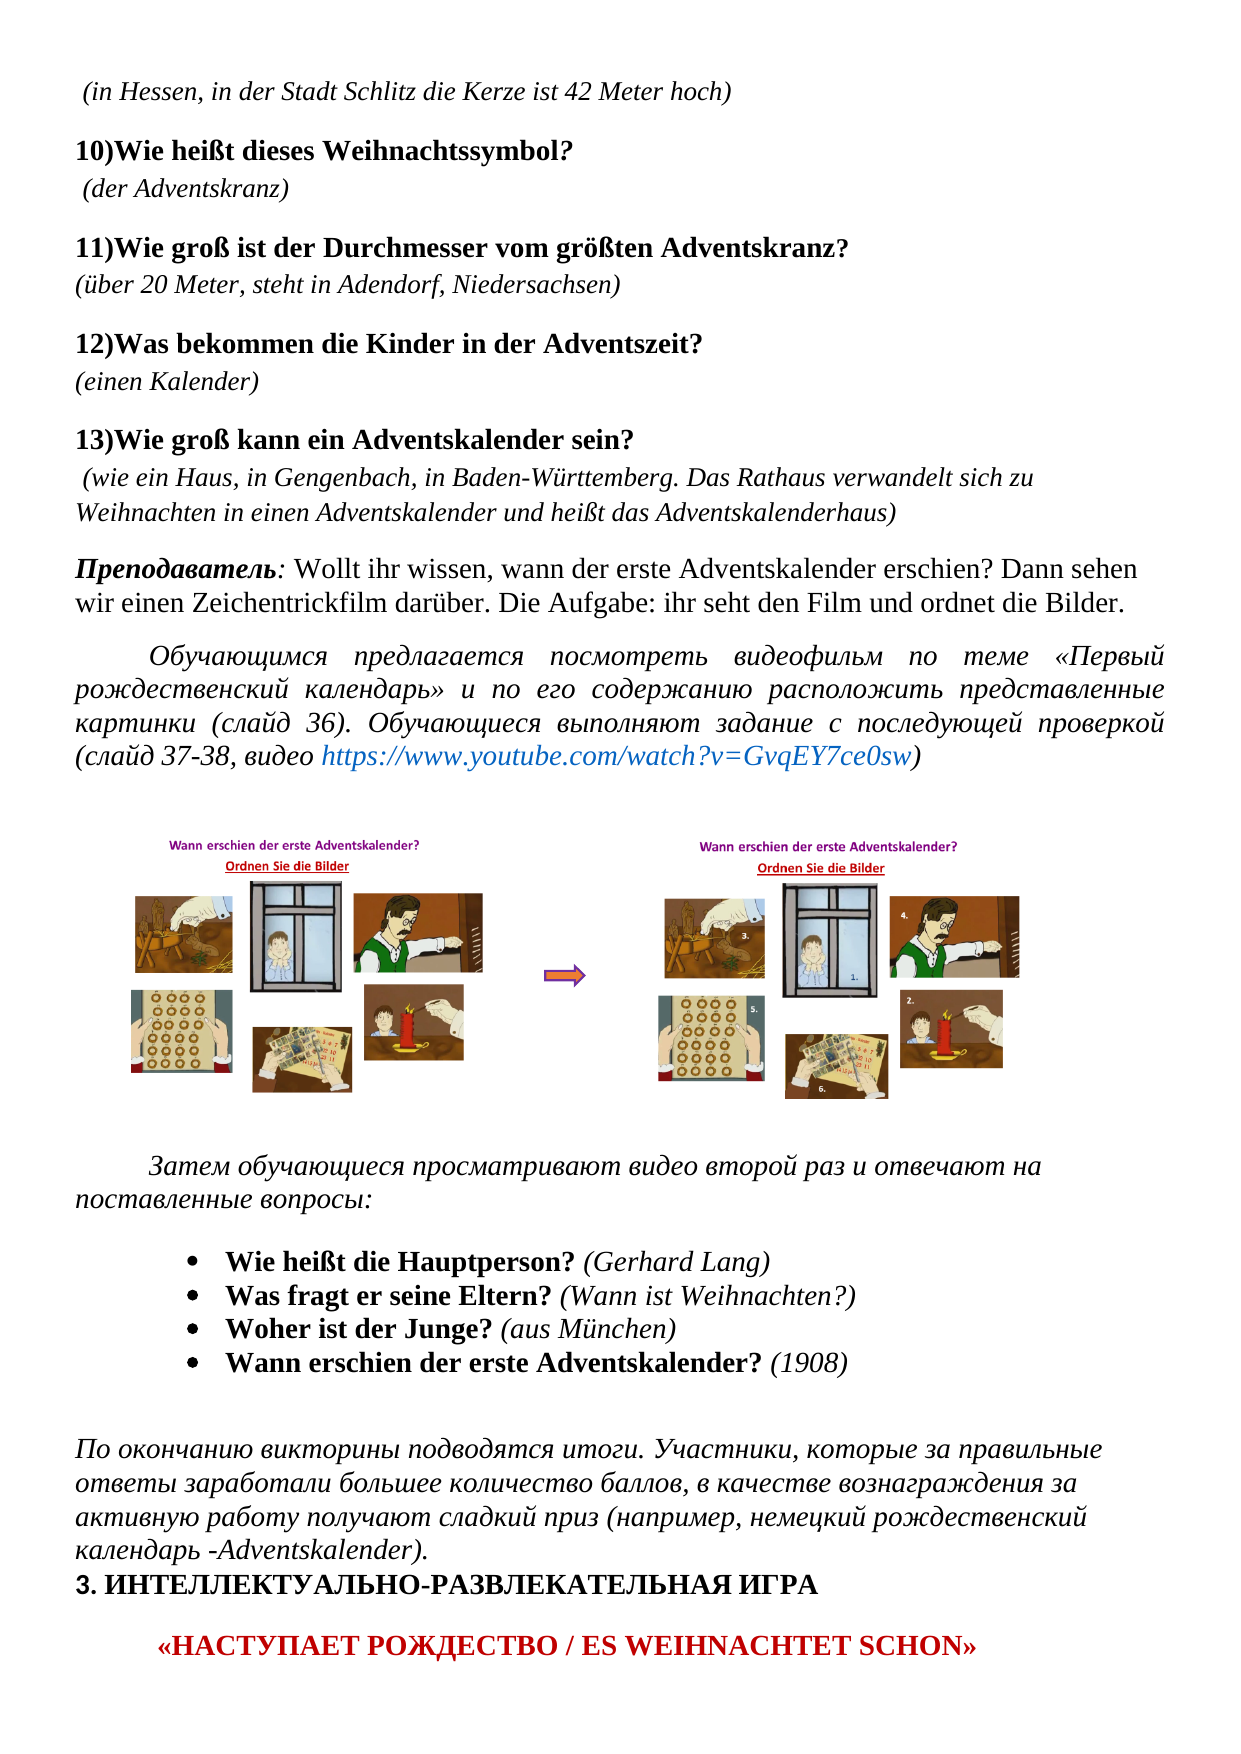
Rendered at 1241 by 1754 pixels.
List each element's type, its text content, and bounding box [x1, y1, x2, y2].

text По окончанию викторины подводятся итоги. Участники, которые за правильные ответы заработали большее количество баллов, в качестве вознаграждения за активную работу получают сладкий приз (например, немецкий рождественский календарь -Adventskalender). [75, 1432, 1165, 1566]
list Wann erschien der erste Adventskalender? (1908) [187, 1345, 1165, 1379]
list Was fragt er seine Eltern? (Wann ist Weihnachten?) [187, 1278, 1165, 1312]
text Обучающимся предлагается посмотреть видеофильм по теме «Первый рождественский календарь» и по его содержанию расположить представленные картинки (слайд 36). Обучающиеся выполняют задание с последующей проверкой (слайд 37-38, видео https://www.youtube.com/watch?v=GvqEY7ce0sw) [75, 638, 1165, 772]
text 12)Was bekommen die Kinder in der Adventszeit? [75, 326, 1165, 359]
list Wie heißt die Hauptperson? (Gerhard Lang) [187, 1244, 1165, 1278]
text (der Adventskranz) [75, 172, 1165, 203]
list Woher ist der Junge? (aus München) [187, 1312, 1165, 1345]
text Преподаватель: Wollt ihr wissen, wann der erste Adventskalender erschien? Dann sehen wir einen Zeichentrickfilm darüber. Die Aufgabe: ihr seht den Film und ordnet die Bilder. [75, 551, 1165, 618]
text «НАСТУПАЕТ РОЖДЕСТВО / ES WEIHNACHTET SCHON» [157, 1628, 1165, 1661]
text 11)Wie groß ist der Durchmesser vom größten Adventskranz? [75, 230, 1165, 263]
picture [657, 838, 1023, 998]
text 3. ИНТЕЛЛЕКТУАЛЬНО-РАЗВЛЕКАТЕЛЬНАЯ ИГРА [75, 1566, 1165, 1601]
text 10)Wie heißt dieses Weihnachtssymbol? [75, 133, 1165, 167]
text (wie ein Haus, in Gengenbach, in Baden-Württemberg. Das Rathaus verwandelt sich zu Weihnachten in einen Adventskalender und heißt das Adventskalenderhaus) [75, 461, 1165, 528]
text 13)Wie groß kann ein Adventskalender sein? [75, 422, 1165, 456]
text Затем обучающиеся просматривают видео второй раз и отвечают на поставленные вопросы: [75, 1148, 1165, 1215]
text (über 20 Meter, steht in Adendorf, Niedersachsen) [75, 268, 1165, 299]
text (einen Kalender) [75, 364, 1165, 396]
text (in Hessen, in der Stadt Schlitz die Kerze ist 42 Meter hoch) [75, 75, 1165, 106]
picture [129, 894, 485, 974]
